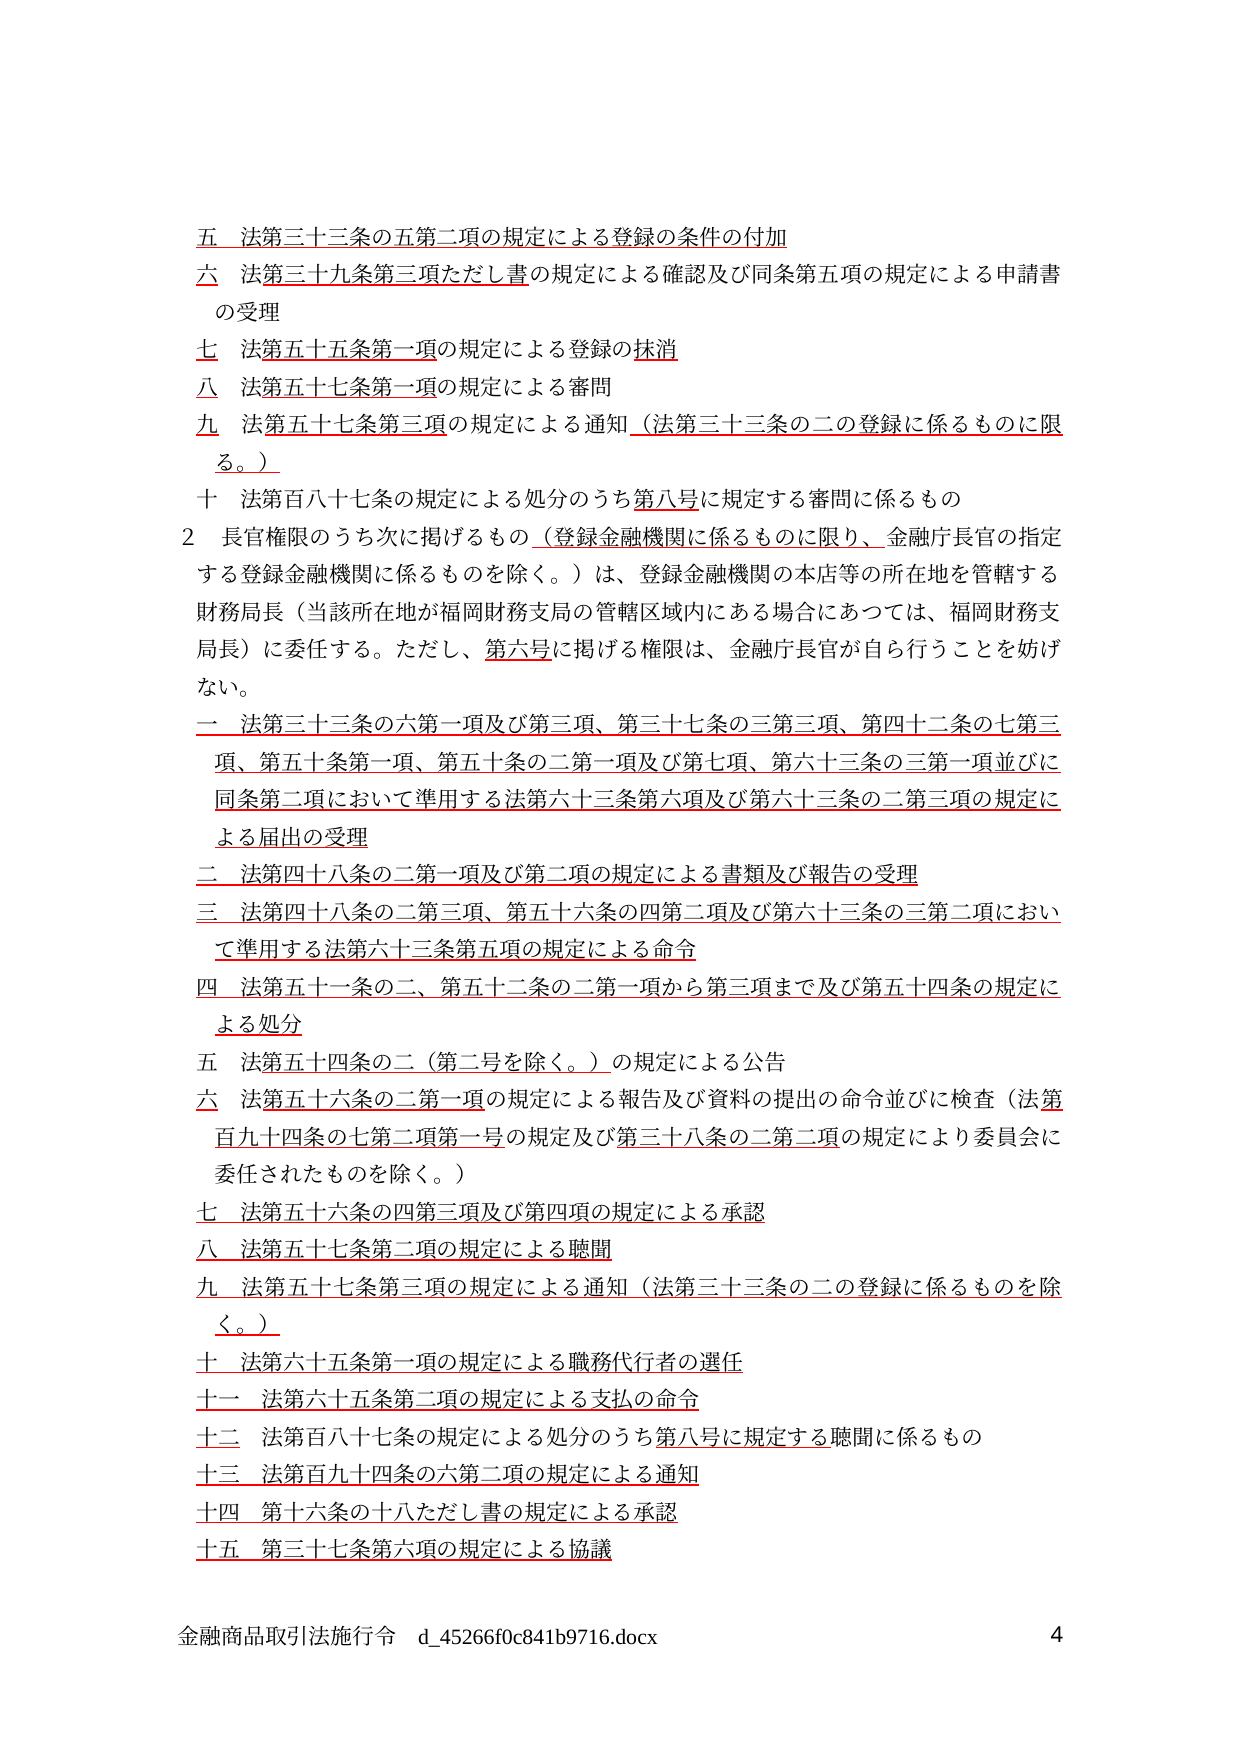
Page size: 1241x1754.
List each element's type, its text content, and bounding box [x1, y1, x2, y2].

text 六 法第三十九条第三項ただし書の規定による確認及び同条第五項の規定による申請書の受理 [196, 254, 1063, 329]
text 一 法第三十三条の六第一項及び第三項、第三十七条の三第三項、第四十二条の七第三項、第五十条第一項、第五十条の二第一項及び第七項、第六十三条の三第一項並びに同条第二項において準用する法第六十三条第六項及び第六十三条の二第三項の規定による届出の受理 [196, 704, 1063, 854]
text 五 法第三十三条の五第二項の規定による登録の条件の付加 [196, 217, 1063, 254]
text 八 法第五十七条第一項の規定による審問 [196, 367, 1063, 404]
text 七 法第五十六条の四第三項及び第四項の規定による承認 [196, 1192, 1063, 1229]
text 四 法第五十一条の二、第五十二条の二第一項から第三項まで及び第五十四条の規定による処分 [196, 967, 1063, 1042]
text 十 法第六十五条第一項の規定による職務代行者の選任 [196, 1342, 1063, 1379]
text 三 法第四十八条の二第三項、第五十六条の四第二項及び第六十三条の三第二項において準用する法第六十三条第五項の規定による命令 [196, 892, 1063, 967]
text 六 法第五十六条の二第一項の規定による報告及び資料の提出の命令並びに検査（法第百九十四条の七第二項第一号の規定及び第三十八条の二第二項の規定により委員会に委任されたものを除く。） [196, 1079, 1063, 1192]
text 十二 法第百八十七条の規定による処分のうち第八号に規定する聴聞に係るもの [196, 1417, 1063, 1454]
text ２ 長官権限のうち次に掲げるもの（登録金融機関に係るものに限り、金融庁長官の指定する登録金融機関に係るものを除く。）は、登録金融機関の本店等の所在地を管轄する財務局長（当該所在地が福岡財務支局の管轄区域内にある場合にあつては、福岡財務支局長）に委任する。ただし、第六号に掲げる権限は、金融庁長官が自ら行うことを妨げない。 [177, 517, 1063, 704]
text 十四 第十六条の十八ただし書の規定による承認 [196, 1492, 1063, 1529]
text 十 法第百八十七条の規定による処分のうち第八号に規定する審問に係るもの [196, 479, 1063, 517]
text 五 法第五十四条の二（第二号を除く。）の規定による公告 [196, 1042, 1063, 1079]
text 十五 第三十七条第六項の規定による協議 [196, 1529, 1063, 1567]
text 八 法第五十七条第二項の規定による聴聞 [196, 1229, 1063, 1267]
text 七 法第五十五条第一項の規定による登録の抹消 [196, 329, 1063, 367]
text 十三 法第百九十四条の六第二項の規定による通知 [196, 1454, 1063, 1492]
text 二 法第四十八条の二第一項及び第二項の規定による書類及び報告の受理 [196, 854, 1063, 892]
text 九 法第五十七条第三項の規定による通知（法第三十三条の二の登録に係るものを除く。） [196, 1267, 1063, 1342]
text 九 法第五十七条第三項の規定による通知（法第三十三条の二の登録に係るものに限る。） [196, 404, 1063, 479]
text 十一 法第六十五条第二項の規定による支払の命令 [196, 1379, 1063, 1417]
